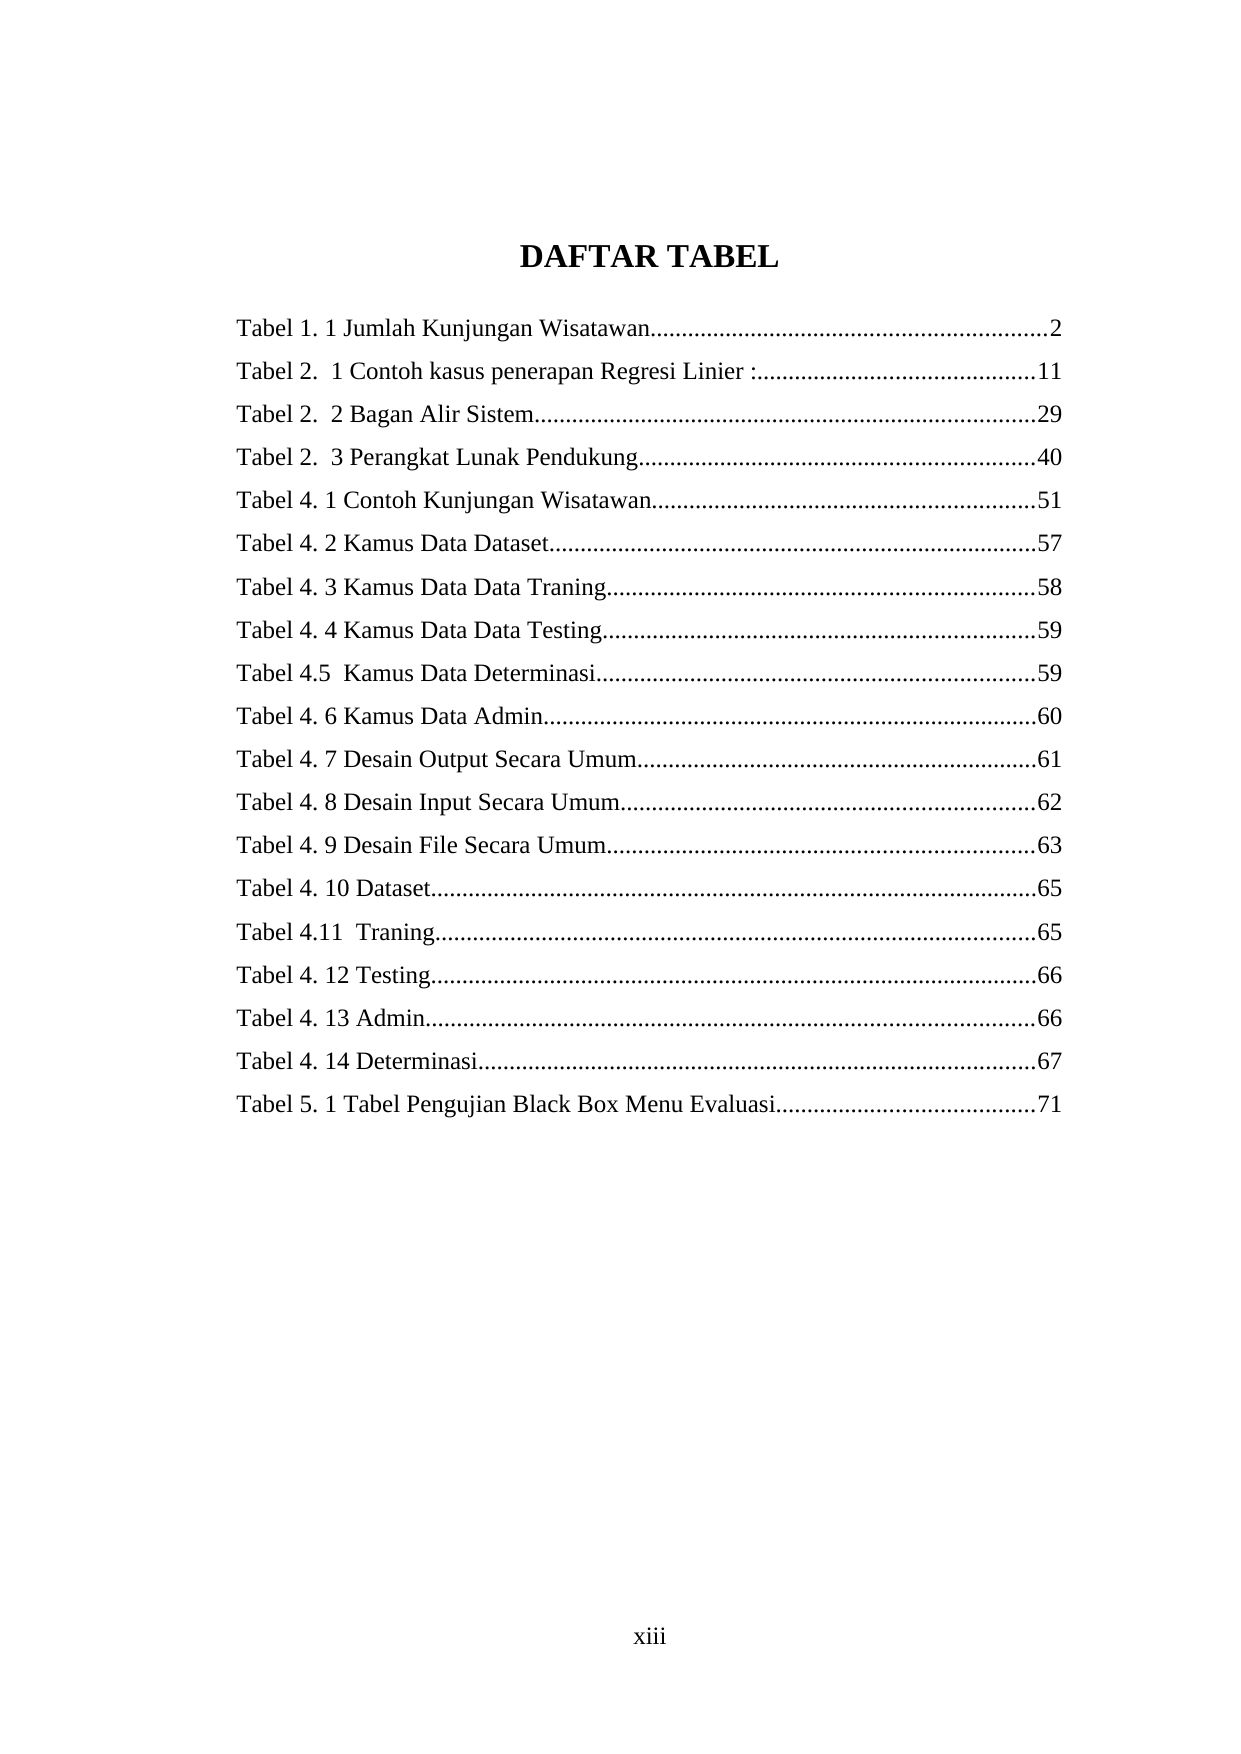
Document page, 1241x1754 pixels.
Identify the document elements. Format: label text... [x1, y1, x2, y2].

text Tabel 4.11 Traning 65 [236, 917, 1063, 945]
text Tabel 4. 1 Contoh Kunjungan Wisatawan 51 [236, 485, 1063, 514]
subtitle DAFTAR TABEL [236, 236, 1063, 274]
text Tabel 4.5 Kamus Data Determinasi 59 [236, 658, 1063, 687]
text Tabel 5. 1 Tabel Pengujian Black Box Menu Evaluasi 71 [236, 1089, 1063, 1118]
text Tabel 4. 2 Kamus Data Dataset 57 [236, 528, 1063, 557]
text Tabel 4. 7 Desain Output Secara Umum 61 [236, 744, 1063, 773]
text Tabel 2. 1 Contoh kasus penerapan Regresi Linier : 11 [236, 356, 1063, 385]
text Tabel 4. 12 Testing 66 [236, 960, 1063, 988]
text Tabel 4. 4 Kamus Data Data Testing 59 [236, 615, 1063, 643]
text Tabel 2. 2 Bagan Alir Sistem 29 [236, 399, 1063, 428]
text Tabel 4. 14 Determinasi 67 [236, 1046, 1063, 1075]
text Tabel 4. 9 Desain File Secara Umum 63 [236, 830, 1063, 859]
text Tabel 4. 3 Kamus Data Data Traning 58 [236, 572, 1063, 600]
text Tabel 1. 1 Jumlah Kunjungan Wisatawan 2 [236, 313, 1063, 342]
text Tabel 4. 6 Kamus Data Admin 60 [236, 701, 1063, 730]
text Tabel 2. 3 Perangkat Lunak Pendukung 40 [236, 442, 1063, 471]
text Tabel 4. 13 Admin 66 [236, 1003, 1063, 1032]
text Tabel 4. 8 Desain Input Secara Umum 62 [236, 787, 1063, 816]
text Tabel 4. 10 Dataset 65 [236, 873, 1063, 902]
